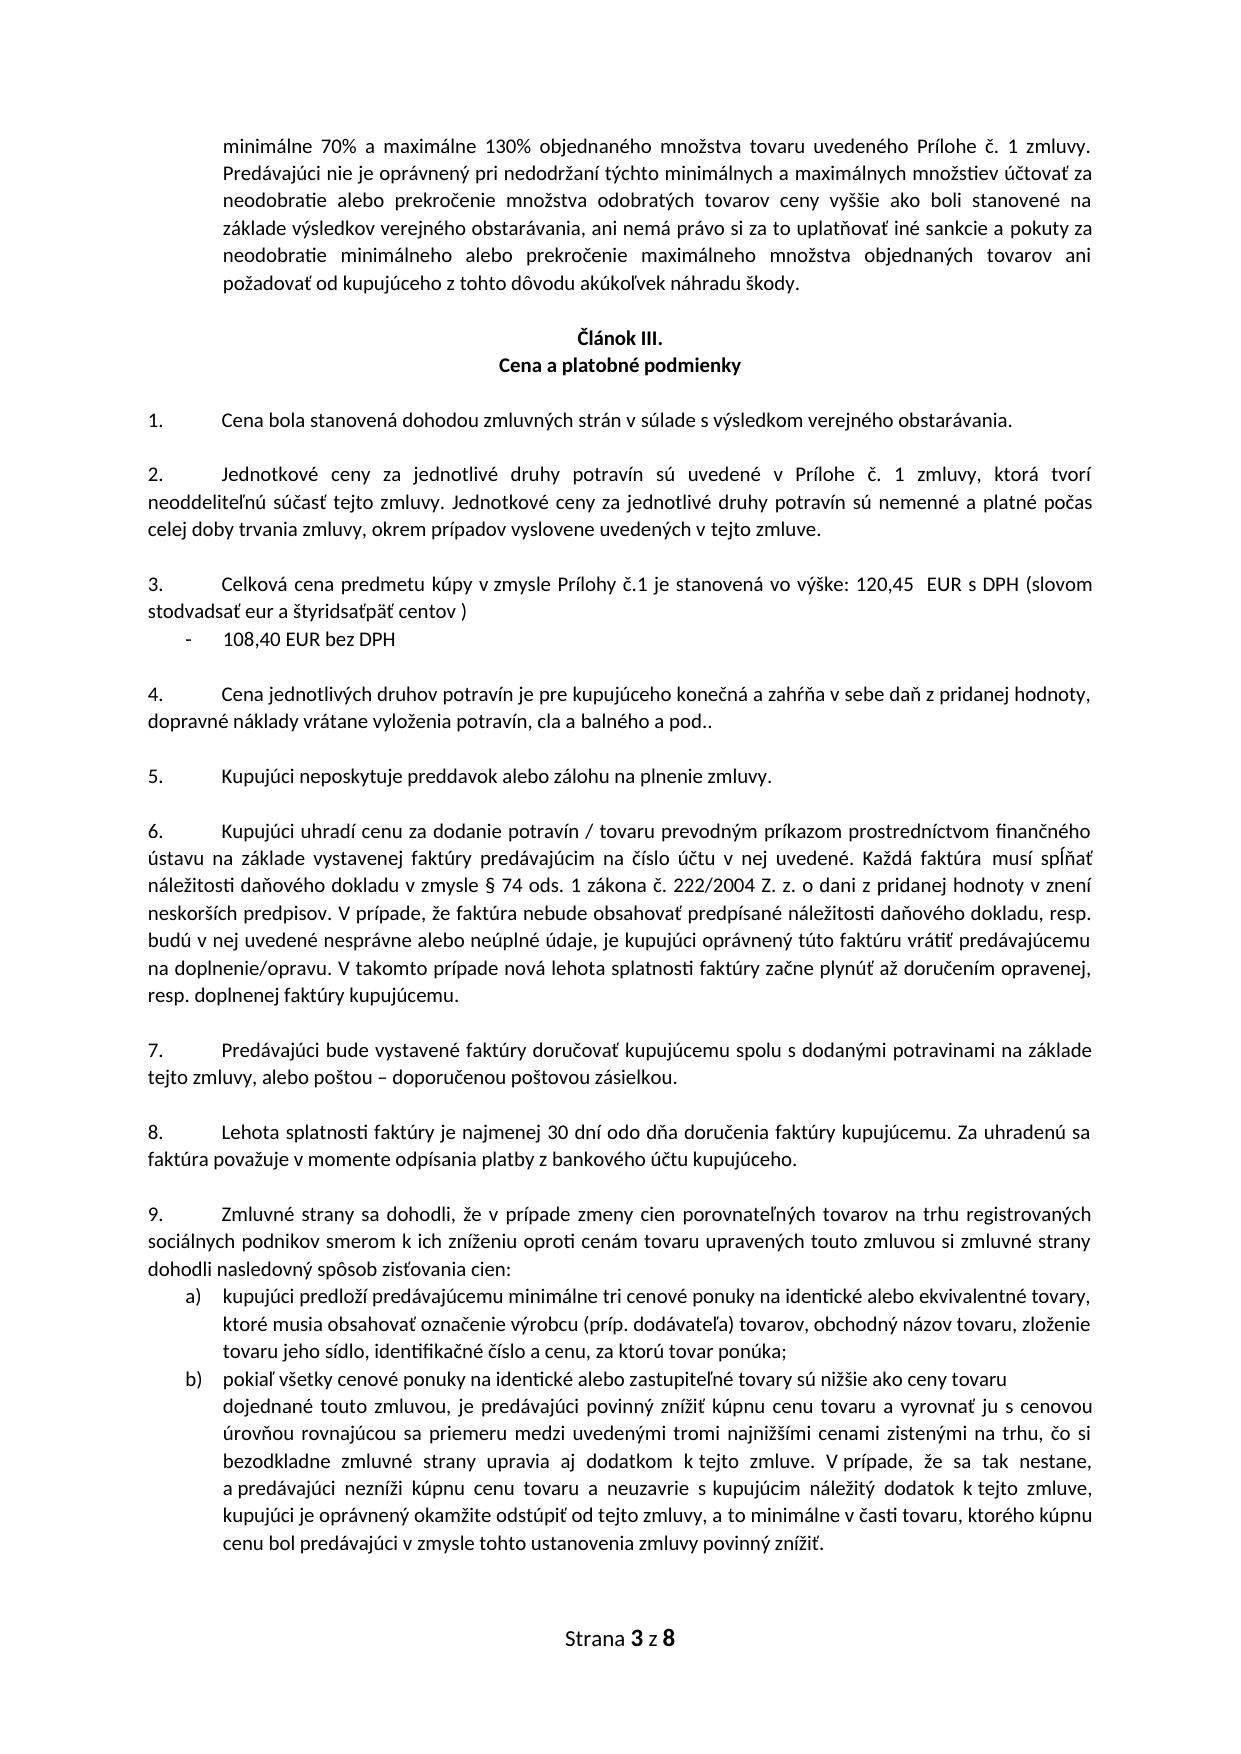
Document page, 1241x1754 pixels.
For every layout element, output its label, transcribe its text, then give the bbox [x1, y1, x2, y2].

list Cena a platobné podmienky [148, 352, 1093, 377]
list 108,40 EUR bez DPH [185, 626, 1093, 651]
list Článok III. [148, 325, 1093, 350]
list Jednotkové ceny za jednotlivé druhy potravín sú uvedené v Prílohe č. 1 zmluvy, ktorá tvorí neoddeliteľnú súčasť tejto zmluvy. Jednotkové ceny za jednotlivé druhy potravín sú nemenné a platné počas celej doby trvania zmluvy, okrem prípadov vyslovene uvedených v tejto zmluve. [148, 462, 1093, 542]
list Predávajúci bude vystavené faktúry doručovať kupujúcemu spolu s dodanými potravinami na základe tejto zmluvy, alebo poštou – doporučenou poštovou zásielkou. [148, 1037, 1093, 1090]
list Kupujúci uhradí cenu za dodanie potravín / tovaru prevodným príkazom prostredníctvom finančného ústavu na základe vystavenej faktúry predávajúcim na číslo účtu v nej uvedené. Každá faktúra musí spĺňať náležitosti daňového dokladu v zmysle § 74 ods. 1 zákona č. 222/2004 Z. z. o dani z pridanej hodnoty v znení neskorších predpisov. V prípade, že faktúra nebude obsahovať predpísané náležitosti daňového dokladu, resp. budú v nej uvedené nesprávne alebo neúplné údaje, je kupujúci oprávnený túto faktúru vrátiť predávajúcemu na doplnenie/opravu. V takomto prípade nová lehota splatnosti faktúry začne plynúť až doručením opravenej, resp. doplnenej faktúry kupujúcemu. [148, 818, 1093, 1008]
list Zmluvné strany sa dohodli, že v prípade zmeny cien porovnateľných tovarov na trhu registrovaných sociálnych podnikov smerom k ich zníženiu oproti cenám tovaru upravených touto zmluvou si zmluvné strany dohodli nasledovný spôsob zisťovania cien: [148, 1201, 1093, 1282]
list Celková cena predmetu kúpy v zmysle Prílohy č.1 je stanovená vo výške: 120,45 EUR s DPH (slovom stodvadsať eur a štyridsaťpäť centov ) [148, 571, 1093, 624]
list Cena bola stanovená dohodou zmluvných strán v súlade s výsledkom verejného obstarávania. [148, 407, 1093, 432]
list Cena jednotlivých druhov potravín je pre kupujúceho konečná a zahŕňa v sebe daň z pridanej hodnoty, dopravné náklady vrátane vyloženia potravín, cla a balného a pod.. [148, 681, 1093, 734]
list pokiaľ všetky cenové ponuky na identické alebo zastupiteľné tovary sú nižšie ako ceny tovaru [185, 1366, 1093, 1391]
list kupujúci predloží predávajúcemu minimálne tri cenové ponuky na identické alebo ekvivalentné tovary, ktoré musia obsahovať označenie výrobcu (príp. dodávateľa) tovarov, obchodný názov tovaru, zloženie tovaru jeho sídlo, identifikačné číslo a cenu, za ktorú tovar ponúka; [185, 1283, 1093, 1364]
list dojednané touto zmluvou, je predávajúci povinný znížiť kúpnu cenu tovaru a vyrovnať ju s cenovou úrovňou rovnajúcou sa priemeru medzi uvedenými tromi najnižšími cenami zistenými na trhu, čo si bezodkladne zmluvné strany upravia aj dodatkom k tejto zmluve. V prípade, že sa tak nestane, a predávajúci nezníži kúpnu cenu tovaru a neuzavrie s kupujúcim náležitý dodatok k tejto zmluve, kupujúci je oprávnený okamžite odstúpiť od tejto zmluvy, a to minimálne v časti tovaru, ktorého kúpnu cenu bol predávajúci v zmysle tohto ustanovenia zmluvy povinný znížiť. [223, 1393, 1093, 1556]
list Kupujúci neposkytuje preddavok alebo zálohu na plnenie zmluvy. [148, 763, 1093, 788]
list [185, 133, 1093, 295]
list Lehota splatnosti faktúry je najmenej 30 dní odo dňa doručenia faktúry kupujúcemu. Za uhradenú sa faktúra považuje v momente odpísania platby z bankového účtu kupujúceho. [148, 1119, 1093, 1172]
